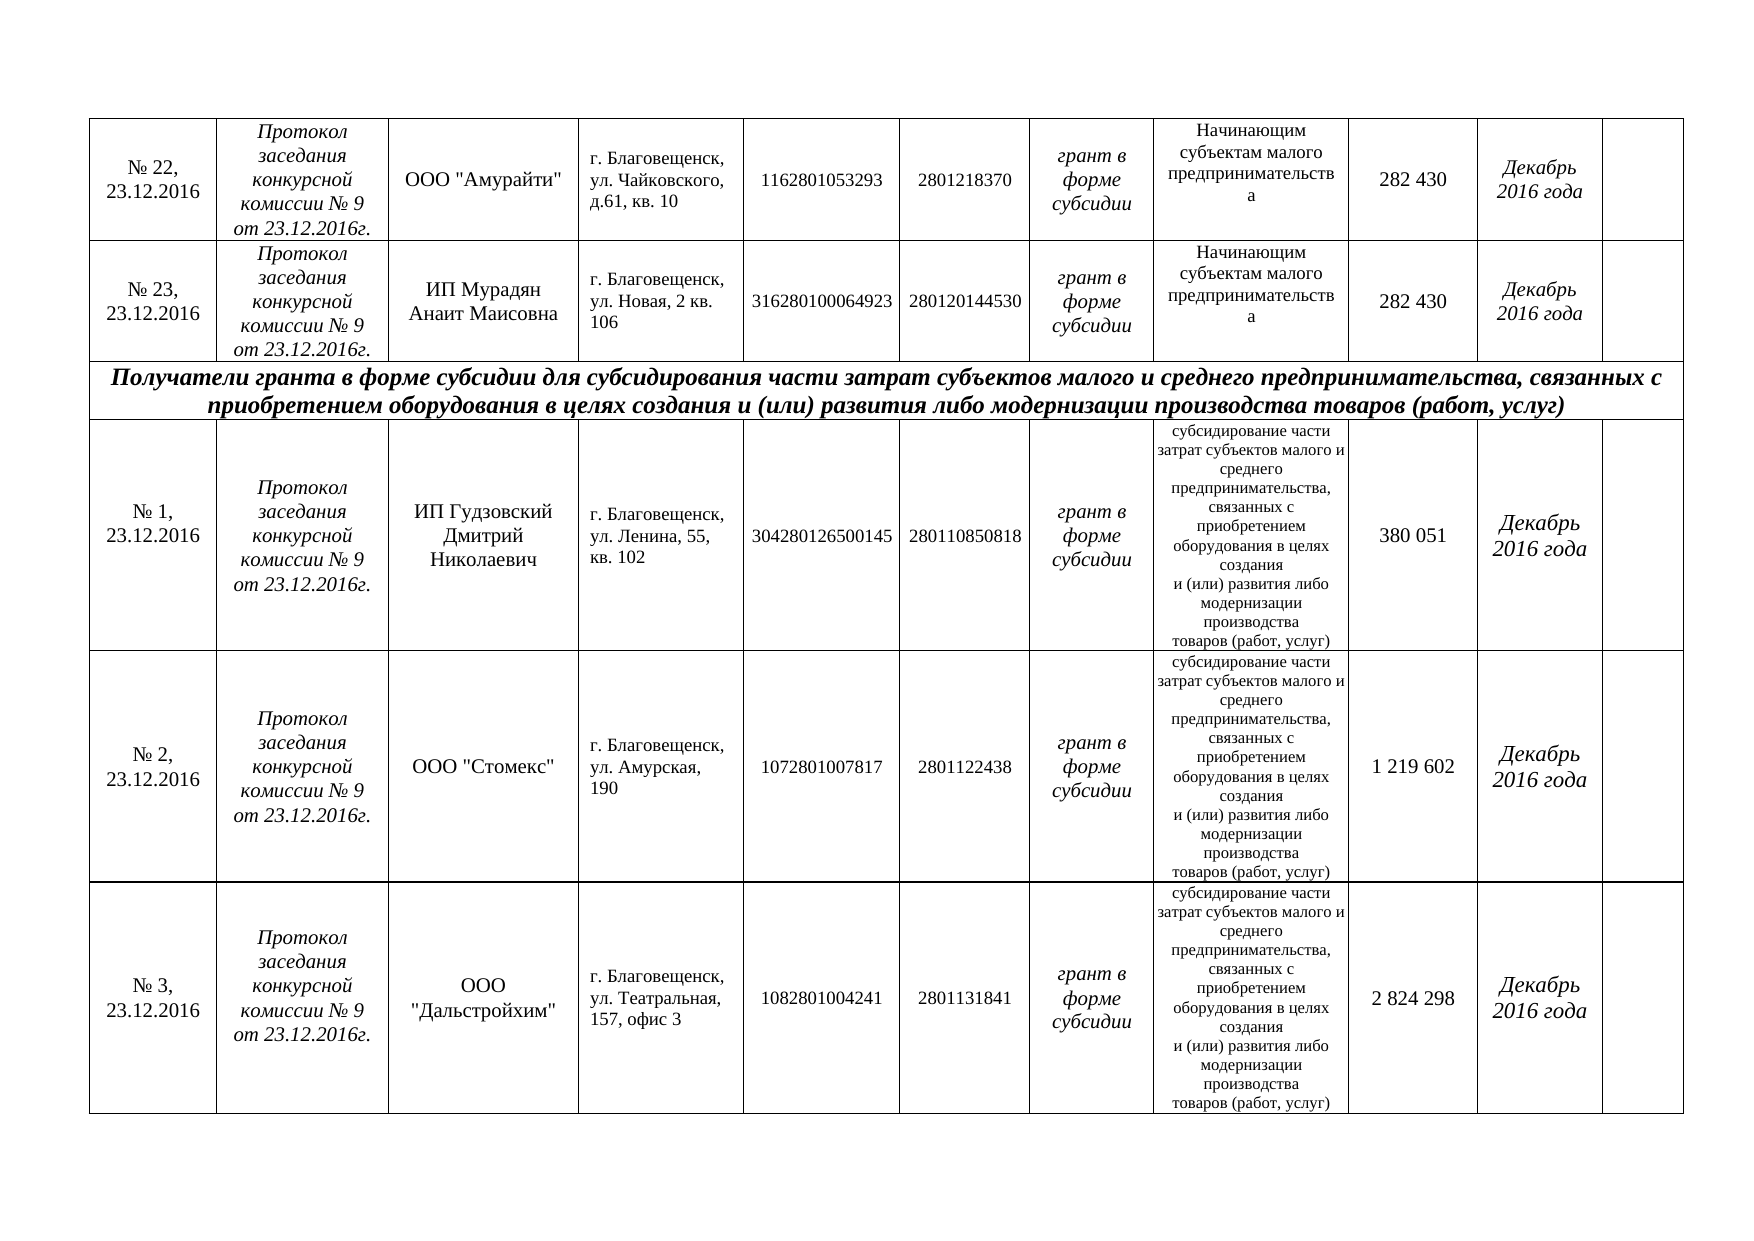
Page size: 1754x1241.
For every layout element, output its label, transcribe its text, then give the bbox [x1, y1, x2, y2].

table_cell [1030, 119, 1153, 239]
table_cell г. Благовещенск, ул. Ленина, 55, кв. 102 [579, 420, 743, 650]
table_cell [1030, 883, 1153, 1112]
table_cell 1162801053293 [744, 119, 899, 239]
table_cell 2 824 298 [1349, 883, 1477, 1112]
table_cell [1603, 241, 1683, 361]
table_cell Декабрь 2016 года [1478, 883, 1602, 1112]
table_cell Протокол заседания конкурсной комиссии № 9 от 23.12.2016г. [217, 651, 388, 881]
table_cell Получатели гранта в форме субсидии для субсидирования части затрат субъектов малого и среднего предпринимательства, связанных с приобретением оборудования в целях создания и (или) развития либо модернизации производства товаров (работ, услуг) [90, 362, 1683, 419]
table_cell Протокол заседания конкурсной комиссии № 9 от 23.12.2016г. [217, 420, 388, 650]
table_cell грант в форме субсидии [1030, 420, 1153, 650]
table_cell 280120144530 [900, 241, 1029, 361]
table_cell № 22, 23.12.2016 [90, 119, 216, 239]
table_cell № 23, 23.12.2016 [90, 241, 216, 361]
table_cell г. Благовещенск, ул. Театральная, 157, офис 3 [579, 883, 743, 1112]
table_cell 2801218370 [900, 119, 1029, 239]
table_cell Протокол заседания конкурсной комиссии № 9 от 23.12.2016г. [217, 241, 388, 361]
table_cell ООО "Стомекс" [389, 651, 578, 881]
table_cell ИП Гудзовский Дмитрий Николаевич [389, 420, 578, 650]
table_cell ООО "Амурайти" [389, 119, 578, 239]
table_cell № 1, 23.12.2016 [90, 420, 216, 650]
table_cell грант в форме субсидии [1030, 651, 1153, 881]
table_cell [1603, 883, 1683, 1112]
table_cell [1603, 420, 1683, 650]
table_cell Декабрь 2016 года [1478, 119, 1602, 239]
table_cell г. Благовещенск, ул. Амурская, 190 [579, 651, 743, 881]
table_cell ООО "Дальстройхим" [389, 883, 578, 1112]
table_cell 2801131841 [900, 883, 1029, 1112]
table_cell 2801122438 [900, 651, 1029, 881]
table_cell 1072801007817 [744, 651, 899, 881]
table_cell Начинающим субъектам малого предпринимательства [1154, 241, 1348, 361]
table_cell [217, 119, 388, 239]
table_cell Декабрь 2016 года [1478, 241, 1602, 361]
table_cell [1603, 119, 1683, 239]
table_cell г. Благовещенск, ул. Новая, 2 кв. 106 [579, 241, 743, 361]
table_cell 316280100064923 [744, 241, 899, 361]
table_cell Декабрь 2016 года [1478, 651, 1602, 881]
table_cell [1154, 119, 1348, 239]
table_cell 280110850818 [900, 420, 1029, 650]
table_cell 282 430 [1349, 241, 1477, 361]
table_cell 282 430 [1349, 119, 1477, 239]
table_cell ИП Мурадян Анаит Маисовна [389, 241, 578, 361]
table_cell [1154, 883, 1348, 1112]
table_cell Декабрь 2016 года [1478, 420, 1602, 650]
table_cell грант в форме субсидии [1030, 241, 1153, 361]
table_cell 380 051 [1349, 420, 1477, 650]
table_cell 1082801004241 [744, 883, 899, 1112]
table_cell № 2, 23.12.2016 [90, 651, 216, 881]
table_cell № 3, 23.12.2016 [90, 883, 216, 1112]
table_cell 304280126500145 [744, 420, 899, 650]
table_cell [217, 883, 388, 1112]
table_cell г. Благовещенск, ул. Чайковского, д.61, кв. 10 [579, 119, 743, 239]
table_cell [1603, 651, 1683, 881]
table_cell 1 219 602 [1349, 651, 1477, 881]
